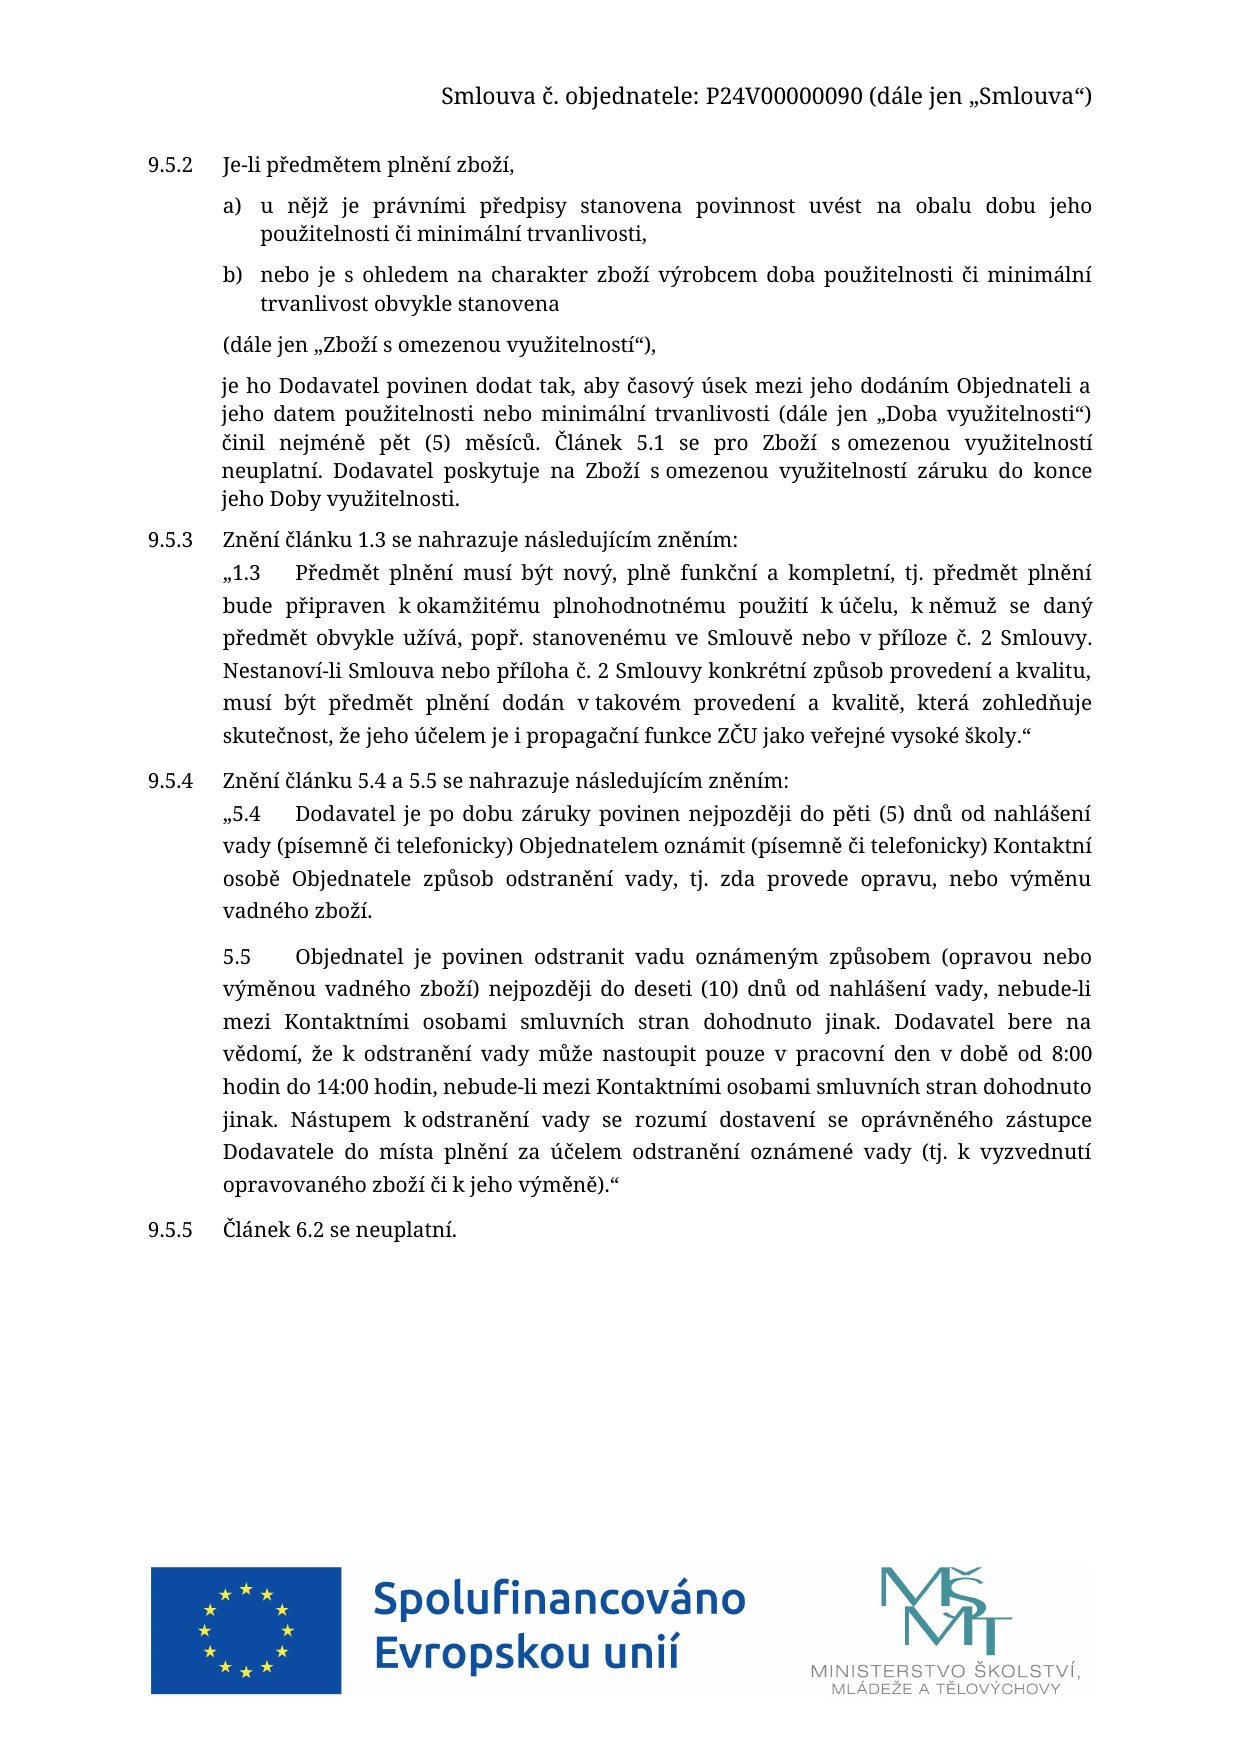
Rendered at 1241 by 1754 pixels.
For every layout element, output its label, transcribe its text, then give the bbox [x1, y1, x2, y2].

list nebo je s ohledem na charakter zboží výrobcem doba použitelnosti či minimální trvanlivost obvykle stanovena [223, 261, 1093, 317]
list „1.3 Předmět plnění musí být nový, plně funkční a kompletní, tj. předmět plnění bude připraven k okamžitému plnohodnotnému použití k účelu, k němuž se daný předmět obvykle užívá, popř. stanovenému ve Smlouvě nebo v příloze č. 2 Smlouvy. Nestanoví-li Smlouva nebo příloha č. 2 Smlouvy konkrétní způsob provedení a kvalitu, musí být předmět plnění dodán v takovém provedení a kvalitě, která zohledňuje skutečnost, že jeho účelem je i propagační funkce ZČU jako veřejné vysoké školy.“ [223, 558, 1093, 749]
list 5.5 Objednatel je povinen odstranit vadu oznámeným způsobem (opravou nebo výměnou vadného zboží) nejpozději do deseti (10) dnů od nahlášení vady, nebude-li mezi Kontaktními osobami smluvních stran dohodnuto jinak. Dodavatel bere na vědomí, že k odstranění vady může nastoupit pouze v pracovní den v době od 8:00 hodin do 14:00 hodin, nebude-li mezi Kontaktními osobami smluvních stran dohodnuto jinak. Nástupem k odstranění vady se rozumí dostavení se oprávněného zástupce Dodavatele do místa plnění za účelem odstranění oznámené vady (tj. k vyzvednutí opravovaného zboží či k jeho výměně).“ [223, 942, 1093, 1198]
text (dále jen „Zboží s omezenou využitelností“), [223, 330, 1093, 358]
list Znění článku 5.4 a 5.5 se nahrazuje následujícím zněním: [148, 766, 1093, 795]
list Článek 6.2 se neuplatní. [148, 1215, 1093, 1243]
picture [147, 1563, 1093, 1698]
list Znění článku 1.3 se nahrazuje následujícím zněním: [148, 526, 1093, 554]
list u nějž je právními předpisy stanovena povinnost uvést na obalu dobu jeho použitelnosti či minimální trvanlivosti, [223, 191, 1093, 248]
list Je-li předmětem plnění zboží, [148, 150, 1093, 179]
text je ho Dodavatel povinen dodat tak, aby časový úsek mezi jeho dodáním Objednateli a jeho datem použitelnosti nebo minimální trvanlivosti (dále jen „Doba využitelnosti“) činil nejméně pět (5) měsíců. Článek 5.1 se pro Zboží s omezenou využitelností neuplatní. Dodavatel poskytuje na Zboží s omezenou využitelností záruku do konce jeho Doby využitelnosti. [221, 371, 1093, 513]
list „5.4 Dodavatel je po dobu záruky povinen nejpozději do pěti (5) dnů od nahlášení vady (písemně či telefonicky) Objednatelem oznámit (písemně či telefonicky) Kontaktní osobě Objednatele způsob odstranění vady, tj. zda provede opravu, nebo výměnu vadného zboží. [223, 799, 1093, 925]
